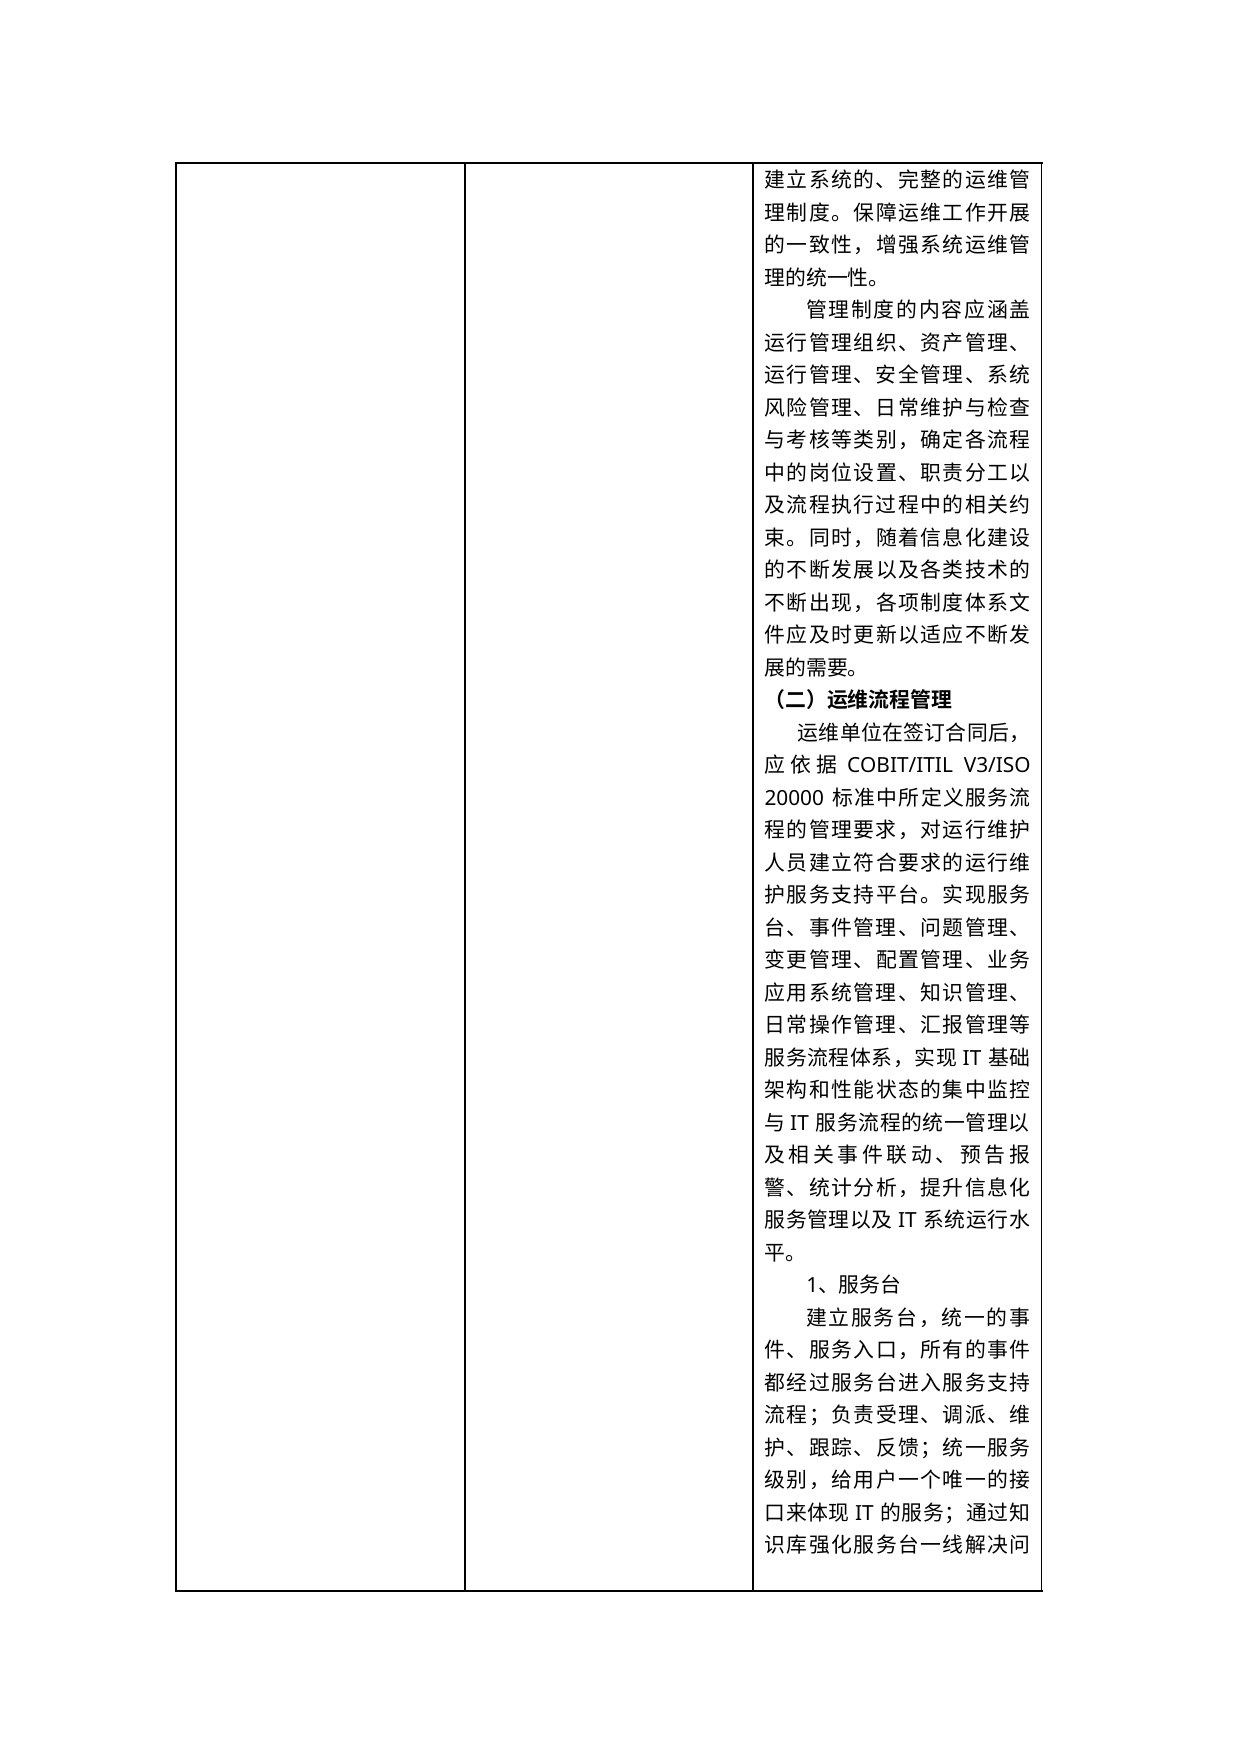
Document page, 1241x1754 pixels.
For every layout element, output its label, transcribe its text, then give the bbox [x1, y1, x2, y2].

table_cell 1 [177, 164, 464, 1590]
table_cell [466, 164, 752, 1590]
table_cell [754, 164, 1041, 1590]
